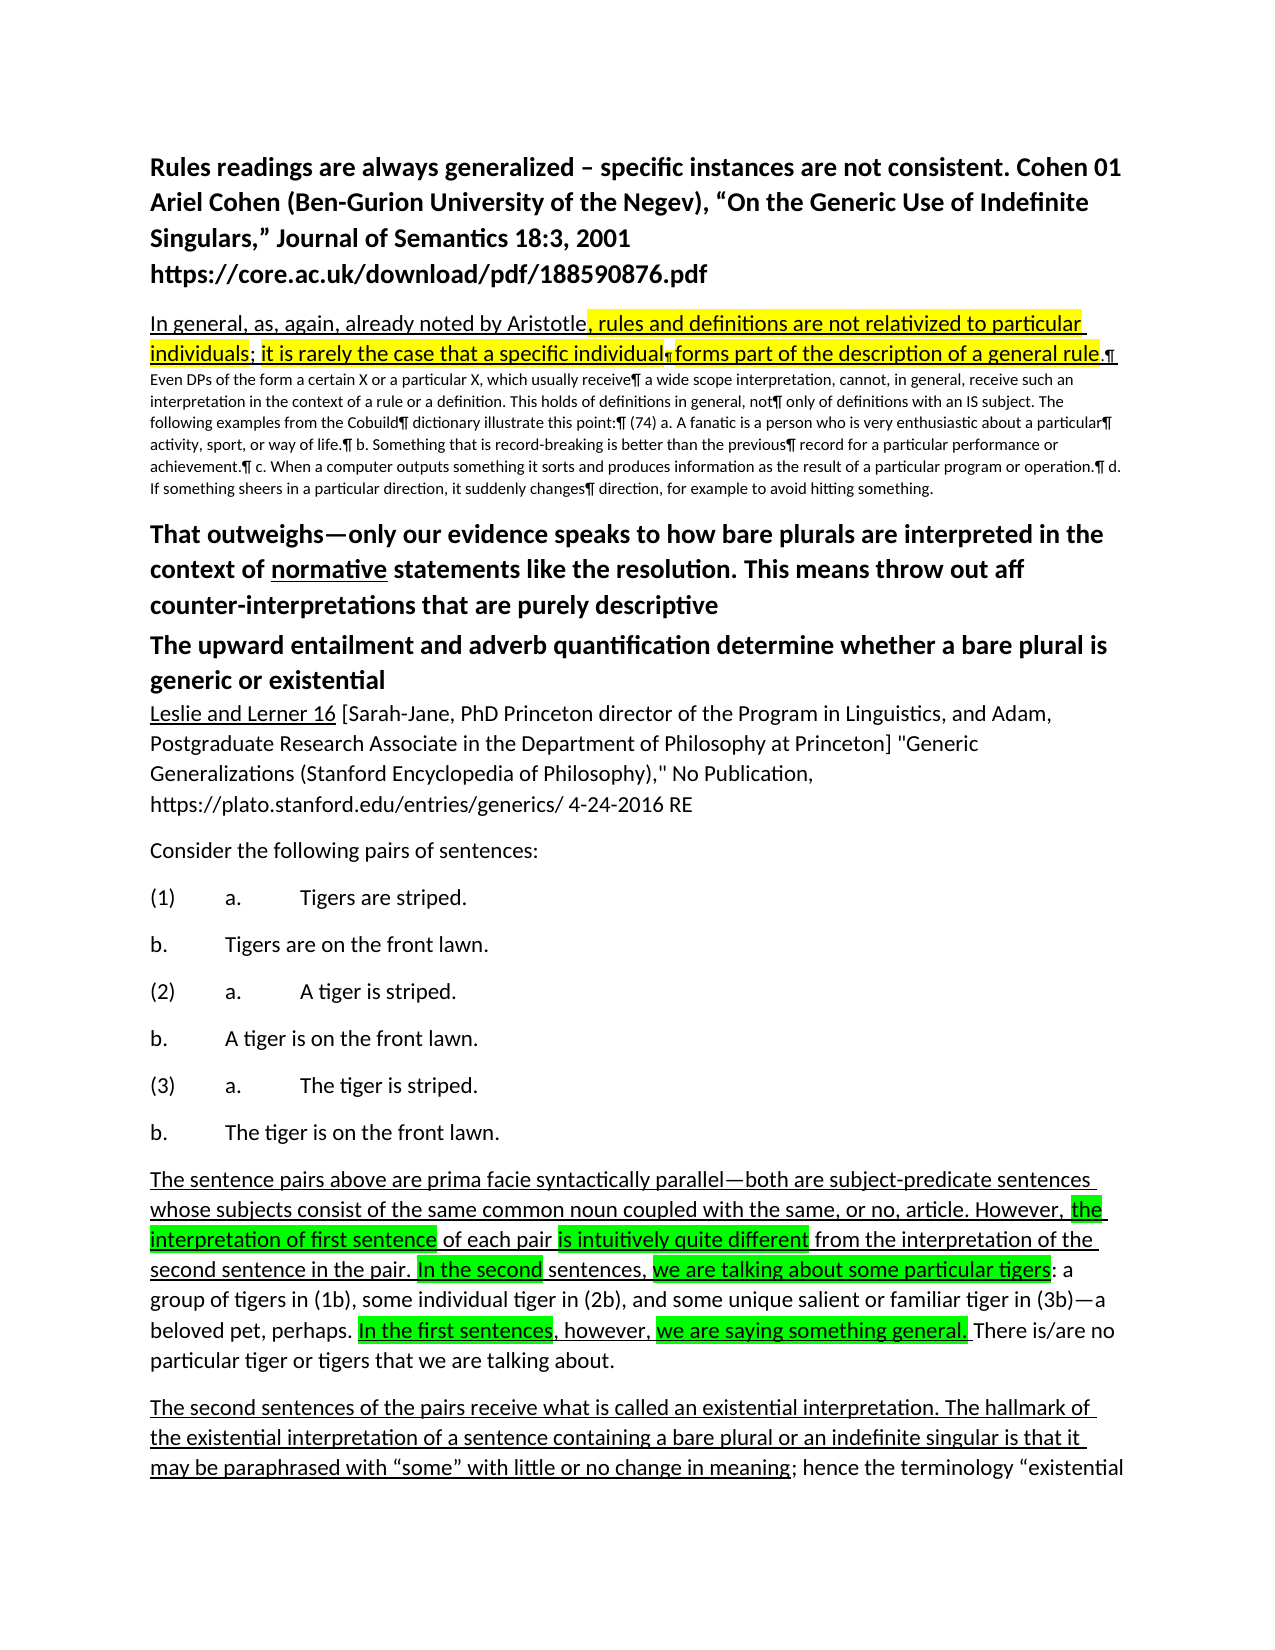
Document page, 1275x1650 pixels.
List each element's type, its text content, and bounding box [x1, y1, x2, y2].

text In general, as, again, already noted by Aristotle, rules and definitions are not relativized to particular individuals; it is rarely the case that a specific individual¶ forms part of the description of a general rule.¶ Even DPs of the form a certain X or a particular X, which usually receive¶ a wide scope interpretation, cannot, in general, receive such an interpretation in the context of a rule or a definition. This holds of definitions in general, not¶ only of definitions with an IS subject. The following examples from the Cobuild¶ dictionary illustrate this point:¶ (74) a. A fanatic is a person who is very enthusiastic about a particular¶ activity, sport, or way of life.¶ b. Something that is record-breaking is better than the previous¶ record for a particular performance or achievement.¶ c. When a computer outputs something it sorts and produces information as the result of a particular program or operation.¶ d. If something sheers in a particular direction, it suddenly changes¶ direction, for example to avoid hitting something. [150, 309, 1125, 499]
text Leslie and Lerner 16 [Sarah-Jane, PhD Princeton director of the Program in Linguistics, and Adam, Postgraduate Research Associate in the Department of Philosophy at Princeton] "Generic Generalizations (Stanford Encyclopedia of Philosophy)," No Publication, https://plato.stanford.edu/entries/generics/ 4-24-2016 RE [150, 699, 1125, 818]
text (1) a. Tigers are striped. [150, 883, 1125, 912]
subtitle That outweighs—only our evidence speaks to how bare plurals are interpreted in the context of normative statements like the resolution. This means throw out aff counter-interpretations that are purely descriptive [150, 517, 1125, 621]
text (2) a. A tiger is striped. [150, 977, 1125, 1005]
text (3) a. The tiger is striped. [150, 1071, 1125, 1099]
text b. A tiger is on the front lawn. [150, 1024, 1125, 1052]
text b. Tigers are on the front lawn. [150, 930, 1125, 958]
text The sentence pairs above are prima facie syntactically parallel—both are subject-predicate sentences whose subjects consist of the same common noun coupled with the same, or no, article. However, the interpretation of first sentence of each pair is intuitively quite different from the interpretation of the second sentence in the pair. In the second sentences, we are talking about some particular tigers: a group of tigers in (1b), some individual tiger in (2b), and some unique salient or familiar tiger in (3b)—a beloved pet, perhaps. In the first sentences, however, we are saying something general. There is/are no particular tiger or tigers that we are talking about. [150, 1165, 1125, 1374]
subtitle The upward entailment and adverb quantification determine whether a bare plural is generic or existential [150, 628, 1125, 697]
subtitle Rules readings are always generalized – specific instances are not consistent. Cohen 01 [150, 150, 1125, 183]
text Consider the following pairs of sentences: [150, 837, 1125, 865]
text b. The tiger is on the front lawn. [150, 1118, 1125, 1146]
text Ariel Cohen (Ben-Gurion University of the Negev), “On the Generic Use of Indefinite Singulars,” Journal of Semantics 18:3, 2001 https://core.ac.uk/download/pdf/188590876.pdf [150, 186, 1125, 290]
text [150, 1393, 1125, 1481]
